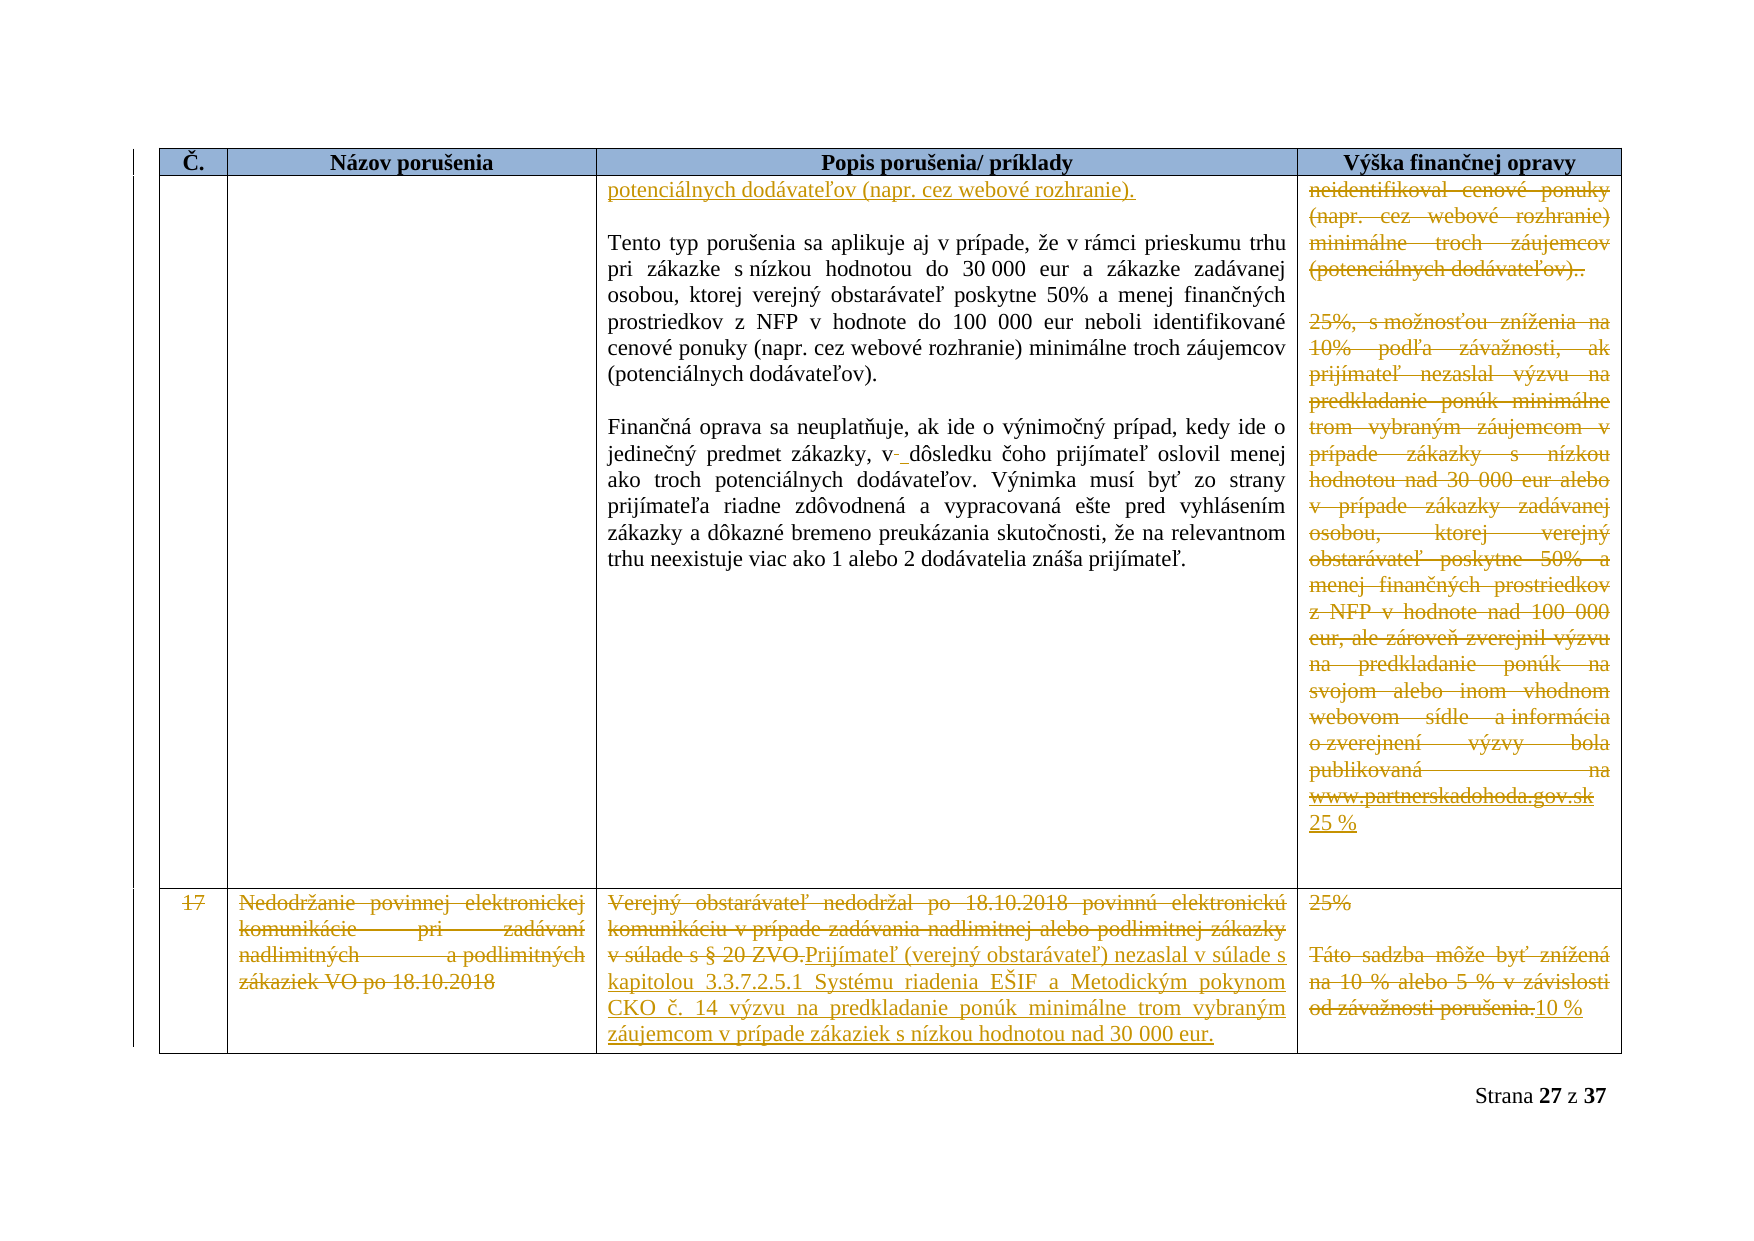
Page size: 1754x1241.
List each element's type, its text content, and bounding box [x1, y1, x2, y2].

table_cell [160, 176, 227, 888]
table_header Popis porušenia/ príklady [597, 149, 1297, 175]
table_cell [1298, 889, 1621, 1053]
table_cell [597, 176, 1297, 888]
table_header Názov porušenia [228, 149, 596, 175]
table_header Č. [160, 149, 227, 175]
table_cell [597, 889, 1297, 1053]
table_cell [228, 176, 596, 888]
table_cell [228, 889, 596, 1053]
table_header Výška finančnej opravy [1298, 149, 1621, 175]
table_cell [160, 889, 227, 1053]
table_cell [1298, 176, 1621, 888]
